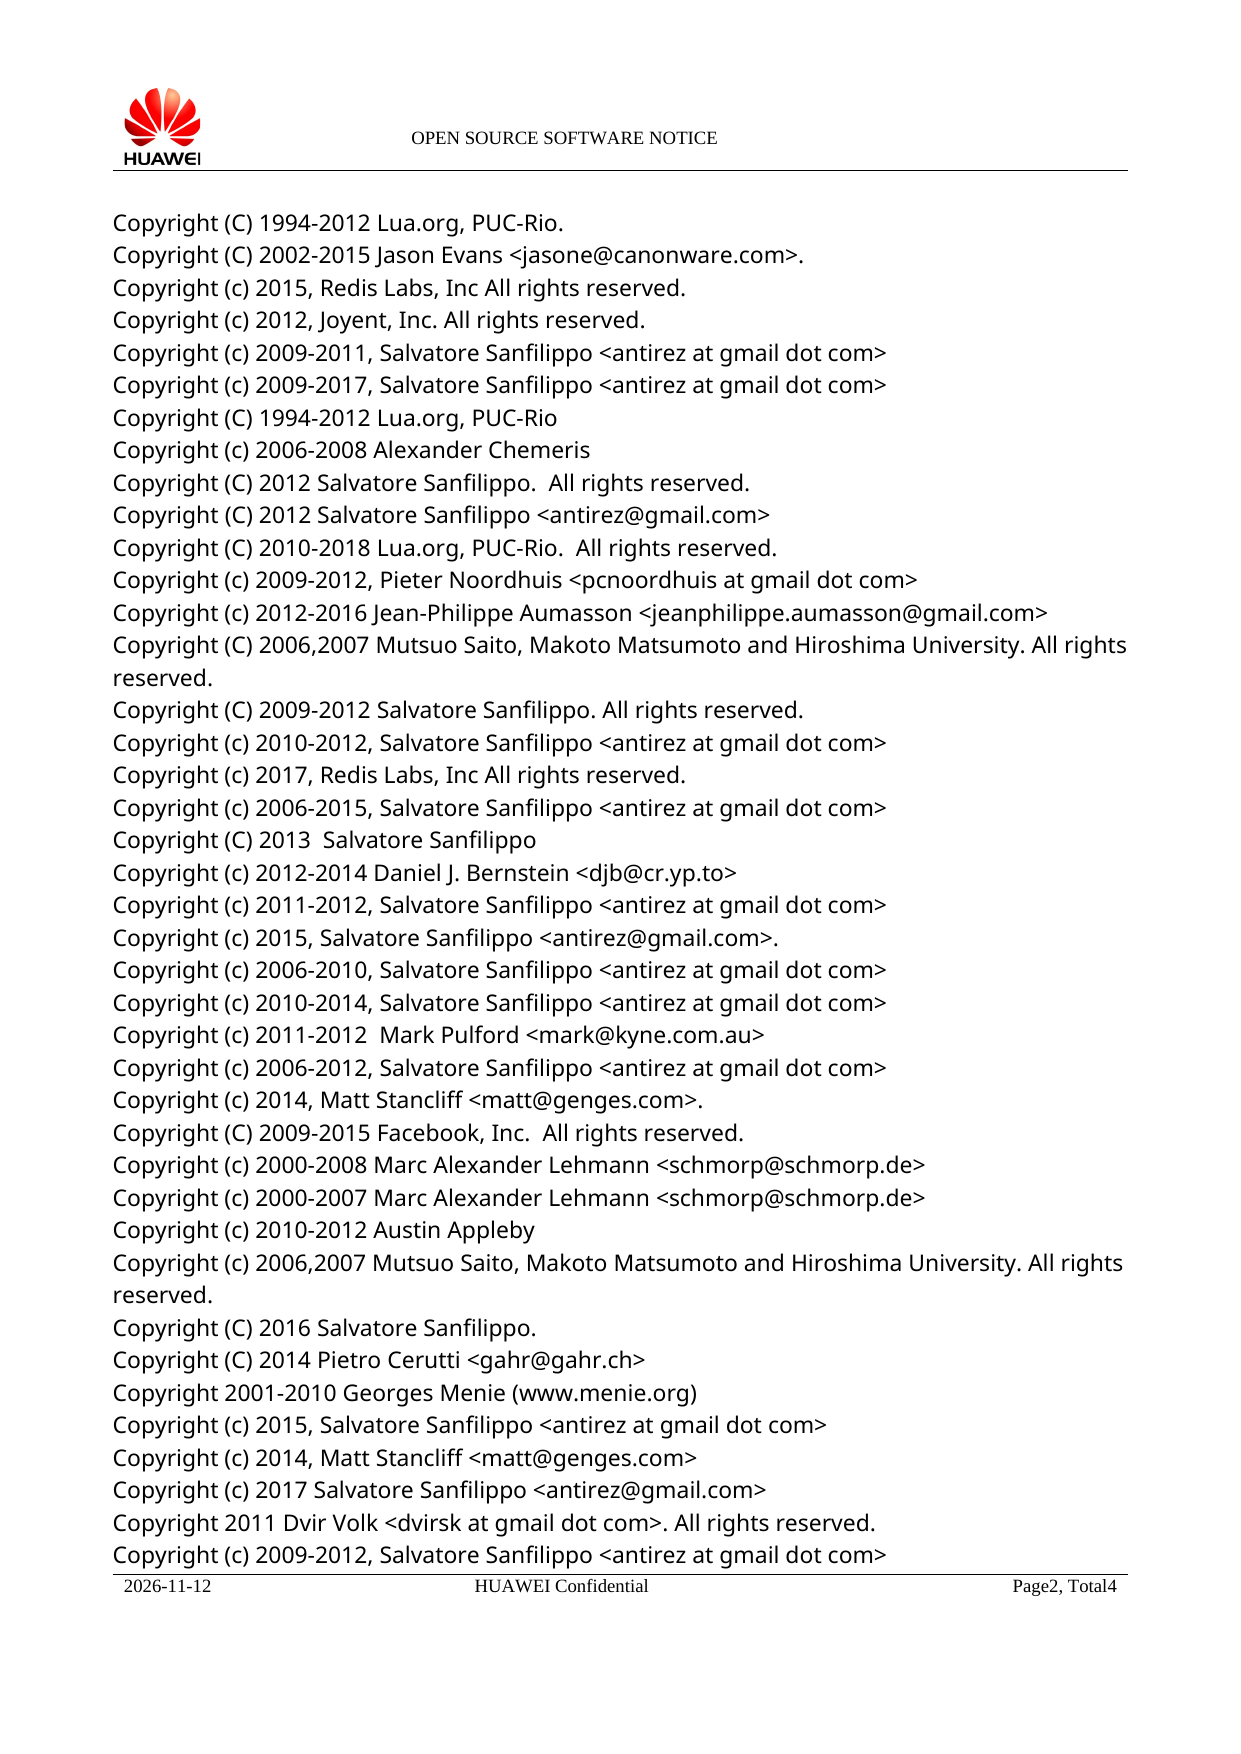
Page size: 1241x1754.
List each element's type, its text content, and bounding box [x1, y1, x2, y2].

picture [124, 88, 201, 165]
